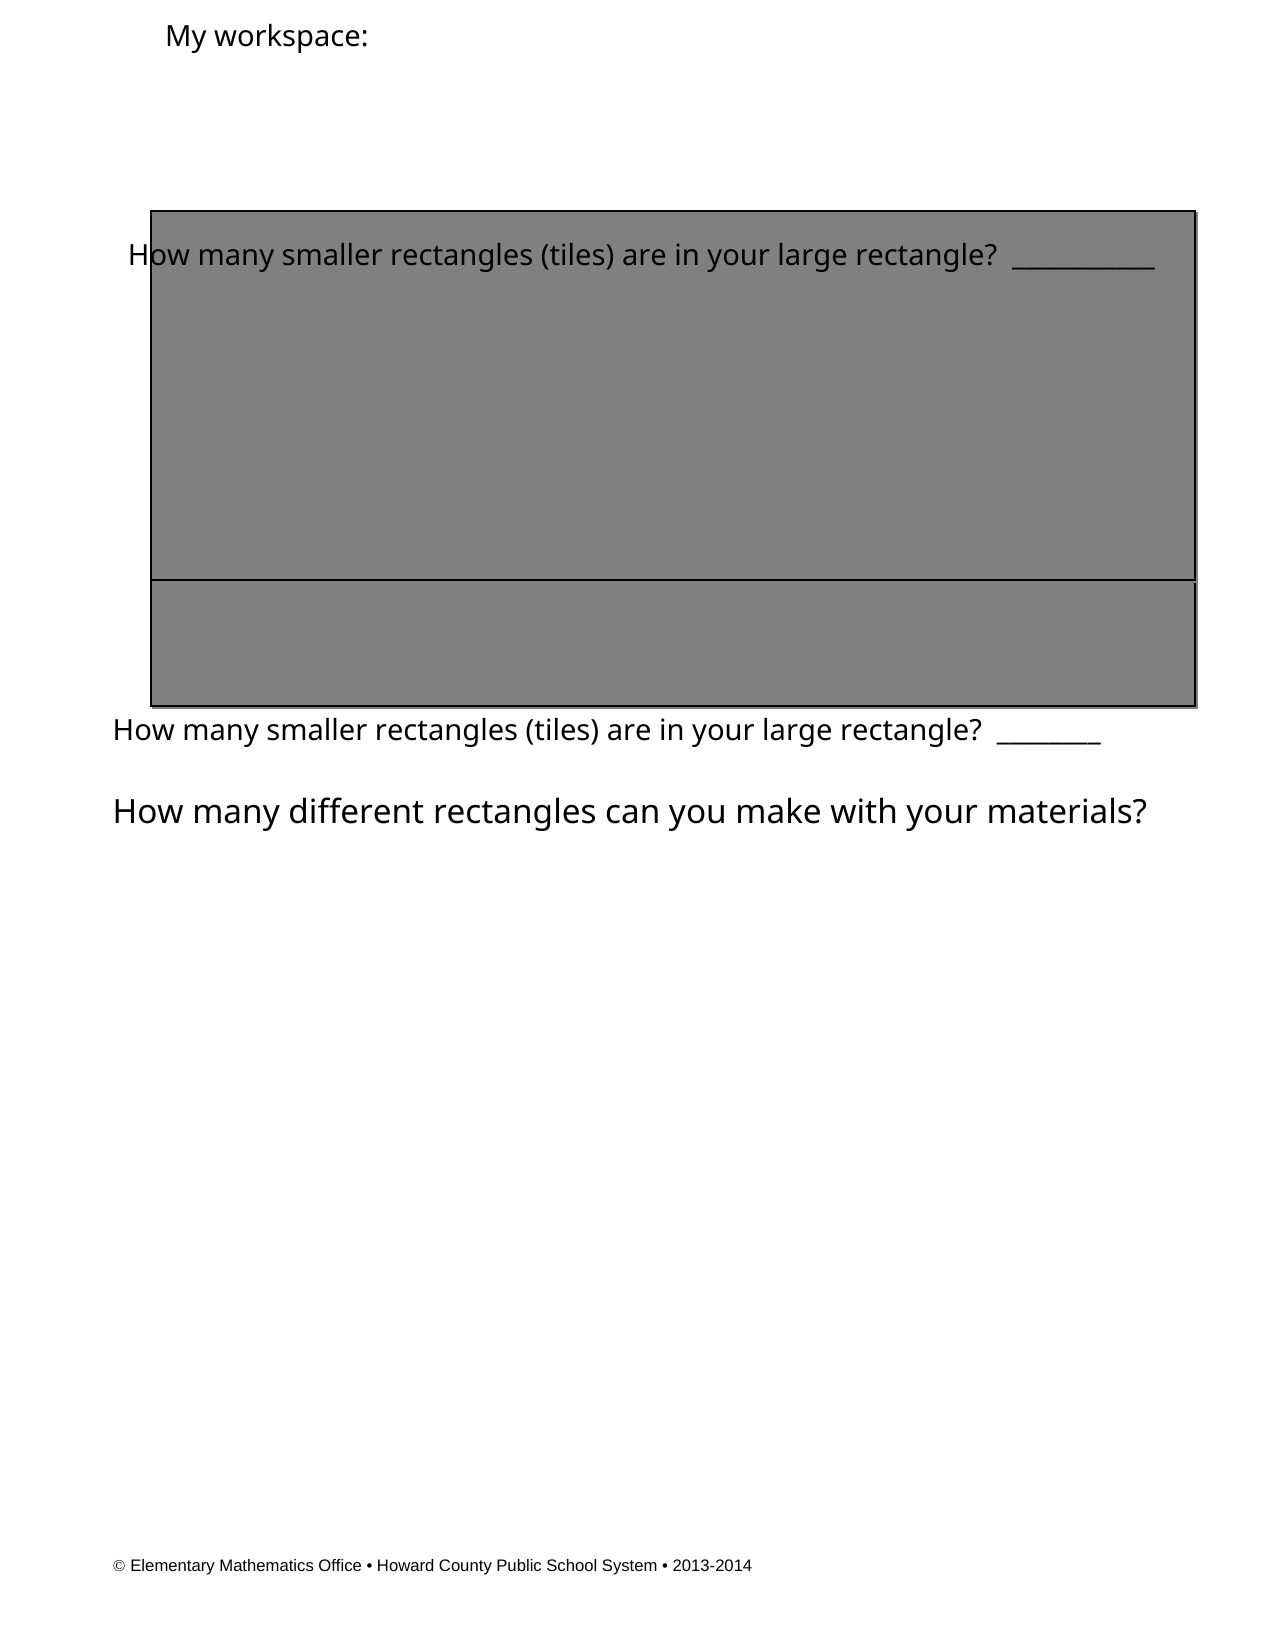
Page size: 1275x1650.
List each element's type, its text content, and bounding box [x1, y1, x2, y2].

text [112, 459, 1162, 748]
text How many different rectangles can you make with your materials? [112, 788, 1162, 833]
